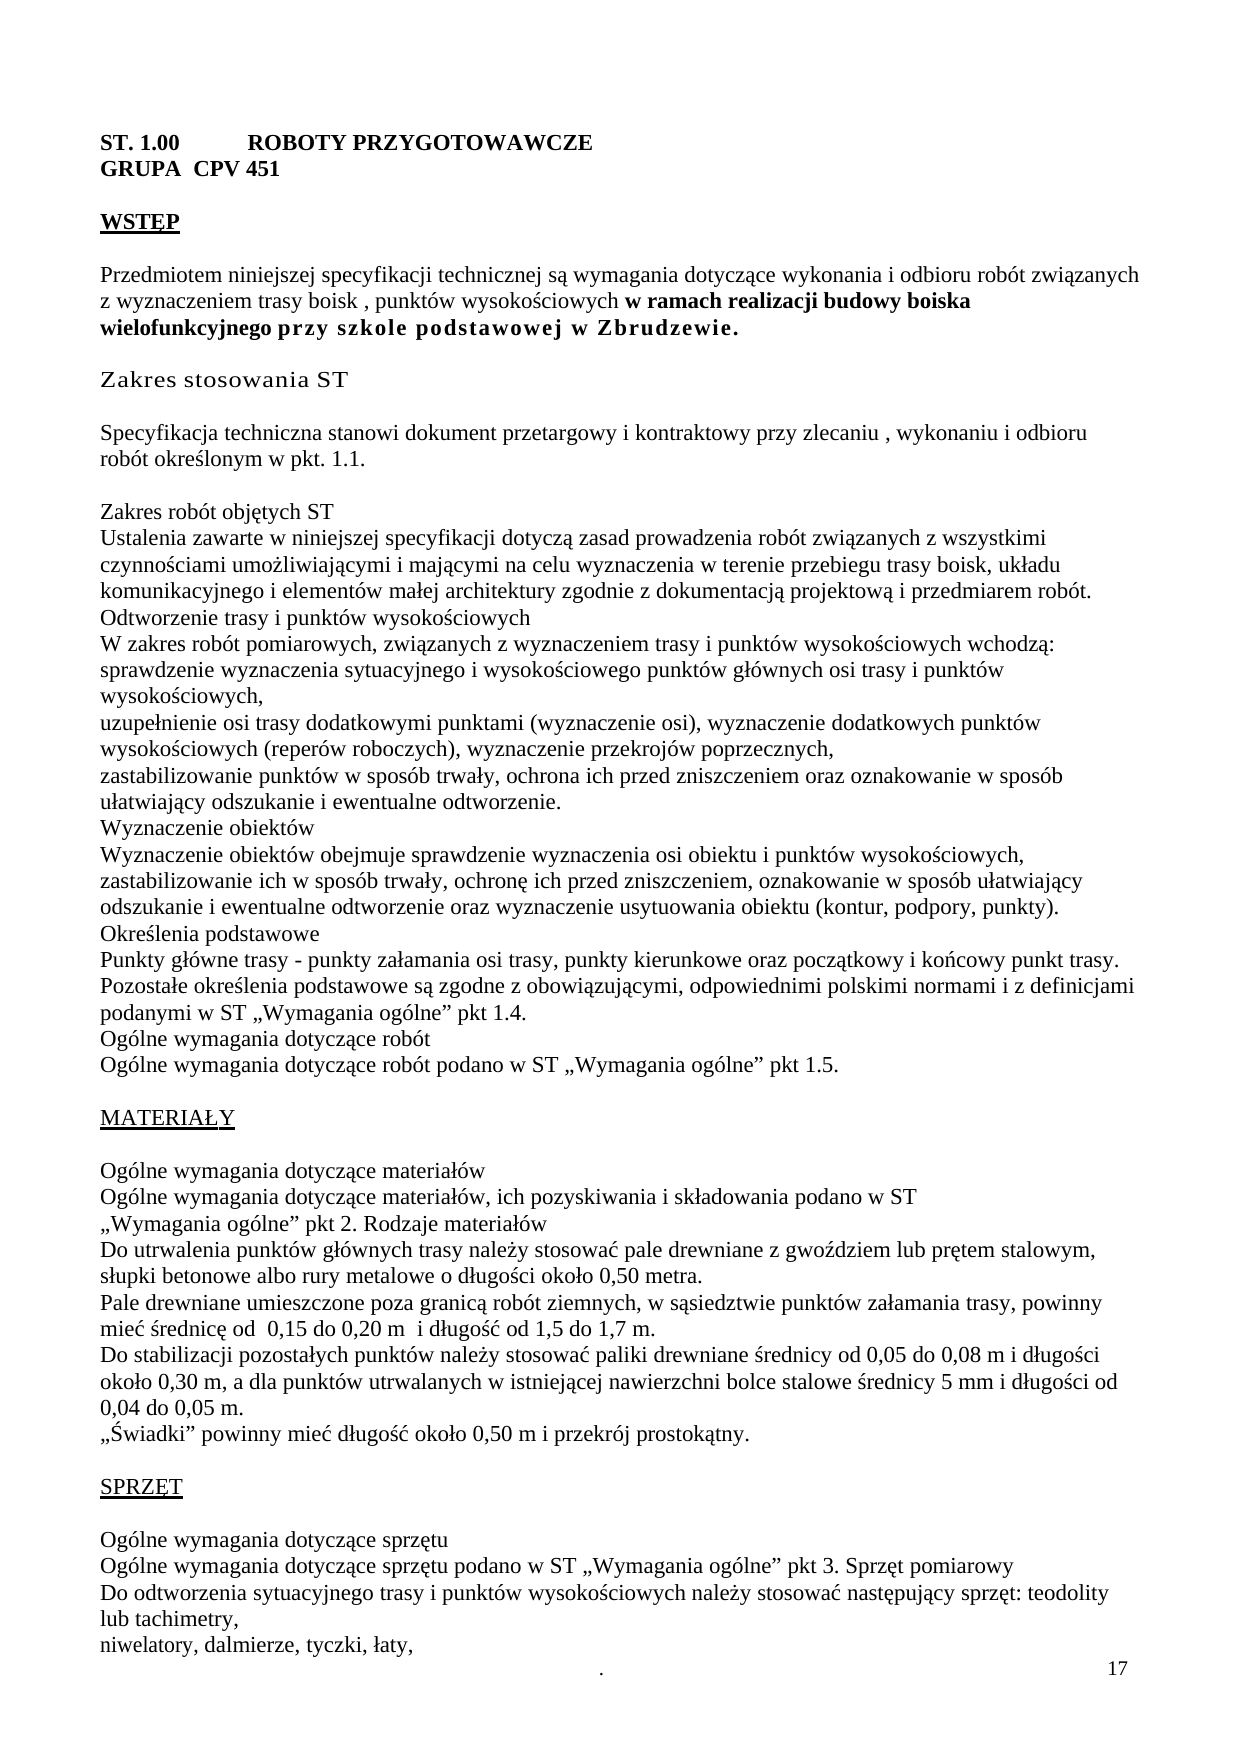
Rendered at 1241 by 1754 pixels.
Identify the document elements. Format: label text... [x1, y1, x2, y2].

list Ogólne wymagania dotyczące materiałów, ich pozyskiwania i składowania podano w ST [100, 1183, 1140, 1210]
list Zakres stosowania ST [100, 366, 1140, 393]
list Ogólne wymagania dotyczące robót [100, 1025, 1140, 1052]
list uzupełnienie osi trasy dodatkowymi punktami (wyznaczenie osi), wyznaczenie dodatkowych punktów wysokościowych (reperów roboczych), wyznaczenie przekrojów poprzecznych, [100, 709, 1140, 762]
list Ogólne wymagania dotyczące sprzętu podano w ST „Wymagania ogólne” pkt 3. Sprzęt pomiarowy [100, 1552, 1140, 1579]
list Pozostałe określenia podstawowe są zgodne z obowiązującymi, odpowiednimi polskimi normami i z definicjami podanymi w ST „Wymagania ogólne” pkt 1.4. [100, 972, 1140, 1025]
list Punkty główne trasy - punkty załamania osi trasy, punkty kierunkowe oraz początkowy i końcowy punkt trasy. [100, 946, 1140, 972]
list Do stabilizacji pozostałych punktów należy stosować paliki drewniane średnicy od 0,05 do 0,08 m i długości około 0,30 m, a dla punktów utrwalanych w istniejącej nawierzchni bolce stalowe średnicy 5 mm i długości od 0,04 do 0,05 m. [100, 1341, 1140, 1421]
list Ustalenia zawarte w niniejszej specyfikacji dotyczą zasad prowadzenia robót związanych z wszystkimi czynnościami umożliwiającymi i mającymi na celu wyznaczenia w terenie przebiegu trasy boisk, układu komunikacyjnego i elementów małej architektury zgodnie z dokumentacją projektową i przedmiarem robót. [100, 524, 1140, 603]
list Wyznaczenie obiektów obejmuje sprawdzenie wyznaczenia osi obiektu i punktów wysokościowych, zastabilizowanie ich w sposób trwały, ochronę ich przed zniszczeniem, oznakowanie w sposób ułatwiający odszukanie i ewentualne odtworzenie oraz wyznaczenie usytuowania obiektu (kontur, podpory, punkty). [100, 841, 1140, 920]
list Do odtworzenia sytuacyjnego trasy i punktów wysokościowych należy stosować następujący sprzęt: teodolity lub tachimetry, [100, 1579, 1140, 1631]
list Określenia podstawowe [100, 920, 1140, 946]
list Specyfikacja techniczna stanowi dokument przetargowy i kontraktowy przy zlecaniu , wykonaniu i odbioru robót określonym w pkt. 1.1. [100, 419, 1140, 472]
list Do utrwalenia punktów głównych trasy należy stosować pale drewniane z gwoździem lub prętem stalowym, słupki betonowe albo rury metalowe o długości około 0,50 metra. [100, 1236, 1140, 1289]
list W zakres robót pomiarowych, związanych z wyznaczeniem trasy i punktów wysokościowych wchodzą: [100, 630, 1140, 656]
list Ogólne wymagania dotyczące materiałów [100, 1157, 1140, 1183]
list niwelatory, dalmierze, tyczki, łaty, [100, 1631, 1140, 1658]
list sprawdzenie wyznaczenia sytuacyjnego i wysokościowego punktów głównych osi trasy i punktów wysokościowych, [100, 656, 1140, 709]
list GRUPA CPV 451 [100, 156, 1140, 182]
text Przedmiotem niniejszej specyfikacji technicznej są wymagania dotyczące wykonania i odbioru robót związanych z wyznaczeniem trasy boisk , punktów wysokościowych w ramach realizacji budowy boiska wielofunkcyjnego przy szkole podstawowej w Zbrudzewie. [100, 261, 1140, 340]
list ST. 1.00 ROBOTY PRZYGOTOWAWCZE [100, 129, 1140, 156]
list zastabilizowanie punktów w sposób trwały, ochrona ich przed zniszczeniem oraz oznakowanie w sposób ułatwiający odszukanie i ewentualne odtworzenie. [100, 762, 1140, 814]
list „Wymagania ogólne” pkt 2. Rodzaje materiałów [100, 1210, 1140, 1236]
list Zakres robót objętych ST [100, 498, 1140, 524]
list Ogólne wymagania dotyczące sprzętu [100, 1526, 1140, 1552]
list WSTĘP [100, 208, 1140, 234]
list MATERIAŁY [100, 1104, 1140, 1131]
list Pale drewniane umieszczone poza granicą robót ziemnych, w sąsiedztwie punktów załamania trasy, powinny mieć średnicę od 0,15 do 0,20 m i długość od 1,5 do 1,7 m. [100, 1289, 1140, 1341]
list Wyznaczenie obiektów [100, 814, 1140, 841]
list Odtworzenie trasy i punktów wysokościowych [100, 603, 1140, 630]
list „Świadki” powinny mieć długość około 0,50 m i przekrój prostokątny. [100, 1421, 1140, 1447]
list SPRZĘT [100, 1473, 1140, 1499]
list Ogólne wymagania dotyczące robót podano w ST „Wymagania ogólne” pkt 1.5. [100, 1052, 1140, 1078]
